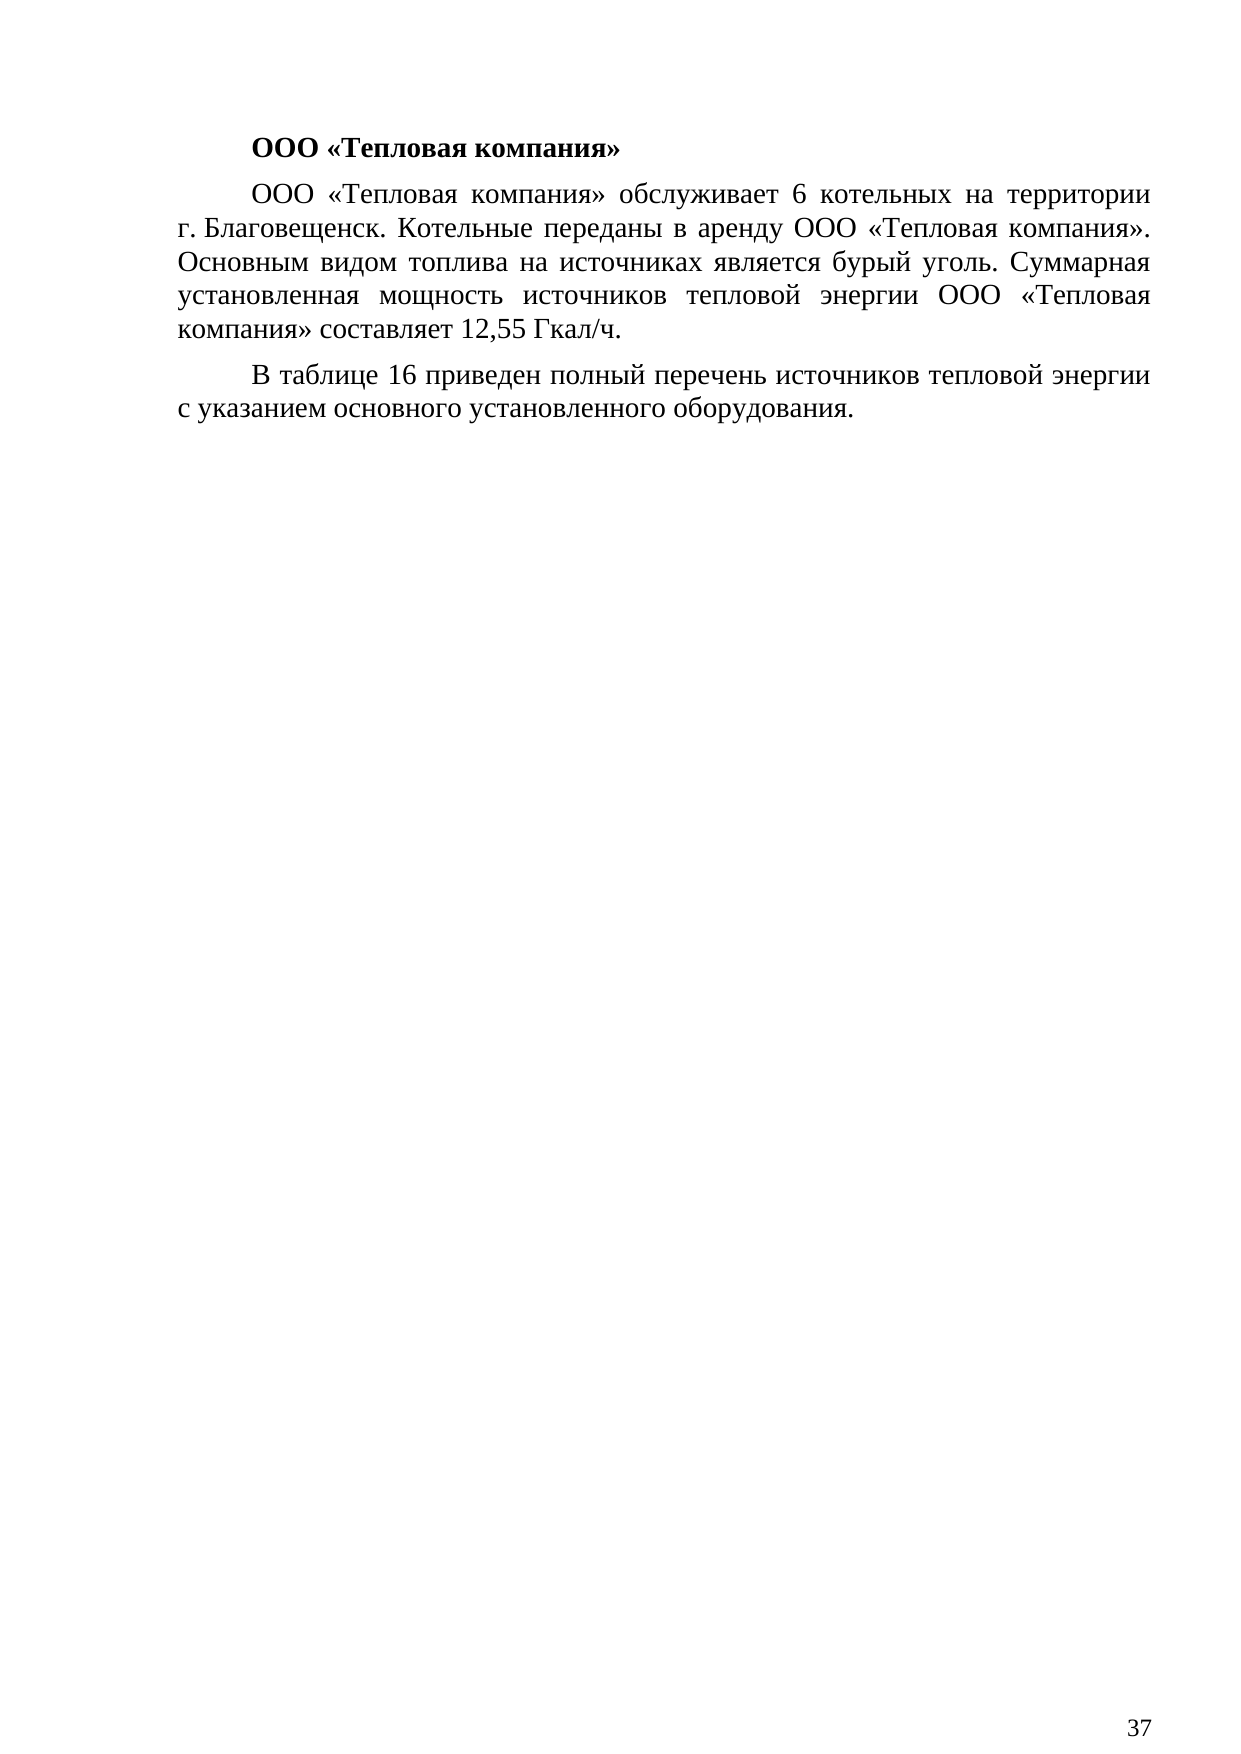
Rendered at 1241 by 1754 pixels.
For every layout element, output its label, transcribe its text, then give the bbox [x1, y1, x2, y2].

text ООО «Тепловая компания» [177, 131, 1152, 164]
text ООО «Тепловая компания» обслуживает 6 котельных на территории г. Благовещенск. Котельные переданы в аренду ООО «Тепловая компания». Основным видом топлива на источниках является бурый уголь. Суммарная установленная мощность источников тепловой энергии ООО «Тепловая компания» составляет 12,55 Гкал/ч. [177, 177, 1152, 344]
text В таблице 16 приведен полный перечень источников тепловой энергии с указанием основного установленного оборудования. [177, 357, 1152, 424]
